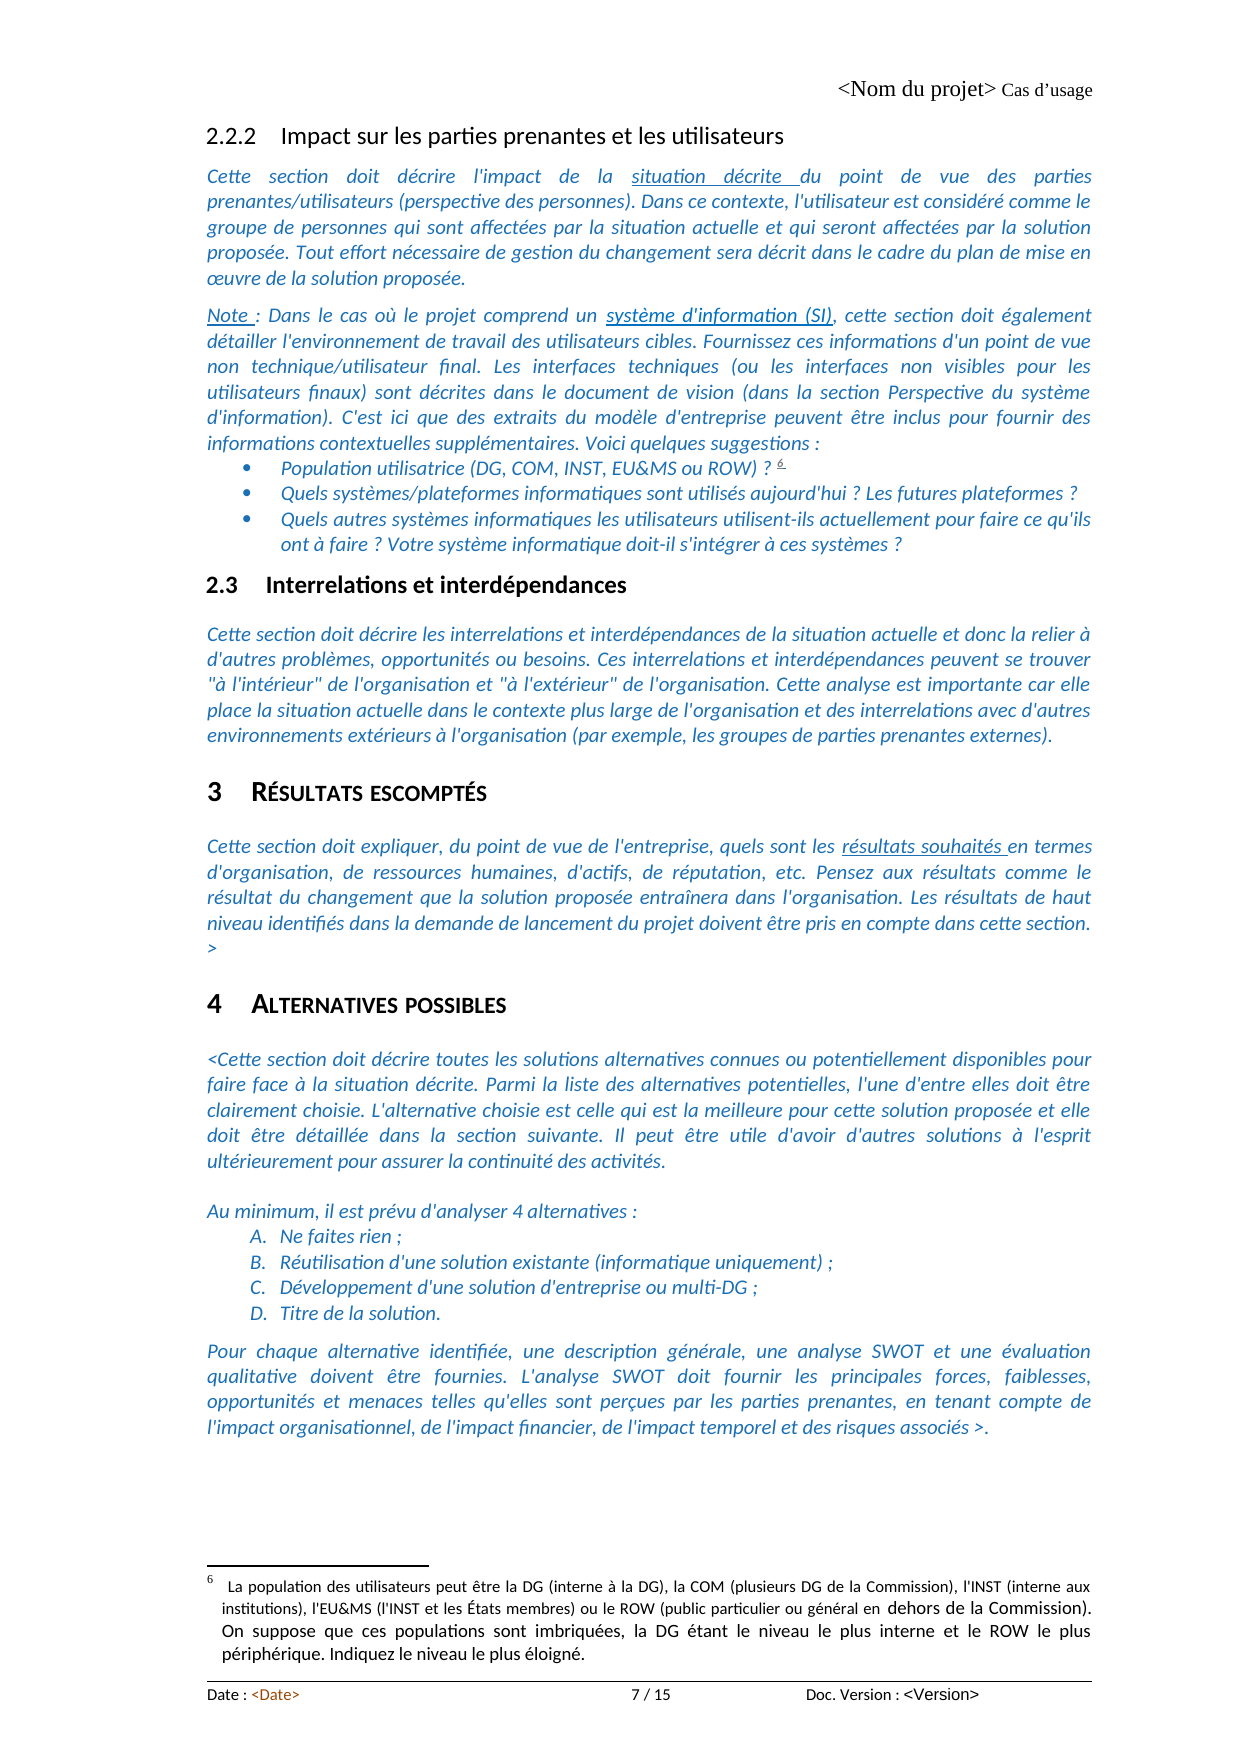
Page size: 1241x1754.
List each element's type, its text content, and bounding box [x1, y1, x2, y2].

text Note : Dans le cas où le projet comprend un système d'information (SI), cette section doit également détailler l'environnement de travail des utilisateurs cibles. Fournissez ces informations d'un point de vue non technique/utilisateur final. Les interfaces techniques (ou les interfaces non visibles pour les utilisateurs finaux) sont décrites dans le document de vision (dans la section Perspective du système d'information). C'est ici que des extraits du modèle d'entreprise peuvent être inclus pour fournir des informations contextuelles supplémentaires. Voici quelques suggestions : [207, 303, 1092, 455]
list Titre de la solution. [250, 1300, 1092, 1325]
text <Cette section doit décrire toutes les solutions alternatives connues ou potentiellement disponibles pour faire face à la situation décrite. Parmi la liste des alternatives potentielles, l'une d'entre elles doit être clairement choisie. L'alternative choisie est celle qui est la meilleure pour cette solution proposée et elle doit être détaillée dans la section suivante. Il peut être utile d'avoir d'autres solutions à l'esprit ultérieurement pour assurer la continuité des activités. [207, 1046, 1092, 1173]
subtitle Interrelations et interdépendances [206, 569, 1092, 600]
text Pour chaque alternative identifiée, une description générale, une analyse SWOT et une évaluation qualitative doivent être fournies. L'analyse SWOT doit fournir les principales forces, faiblesses, opportunités et menaces telles qu'elles sont perçues par les parties prenantes, en tenant compte de l'impact organisationnel, de l'impact financier, de l'impact temporel et des risques associés >. [207, 1338, 1092, 1439]
list Quels systèmes/plateformes informatiques sont utilisés aujourd'hui ? Les futures plateformes ? [243, 481, 1092, 506]
text Cette section doit décrire l'impact de la situation décrite du point de vue des parties prenantes/utilisateurs (perspective des personnes). Dans ce contexte, l'utilisateur est considéré comme le groupe de personnes qui sont affectées par la situation actuelle et qui seront affectées par la solution proposée. Tout effort nécessaire de gestion du changement sera décrit dans le cadre du plan de mise en œuvre de la solution proposée. [207, 163, 1092, 290]
list Réutilisation d'une solution existante (informatique uniquement) ; [250, 1249, 1092, 1274]
list Ne faites rien ; [250, 1224, 1092, 1249]
subtitle Alternatives possibles [207, 986, 1092, 1021]
list Population utilisatrice (DG, COM, INST, EU&MS ou ROW) ? [243, 455, 1092, 481]
list Développement d'une solution d'entreprise ou multi-DG ; [250, 1274, 1092, 1300]
text Cette section doit décrire les interrelations et interdépendances de la situation actuelle et donc la relier à d'autres problèmes, opportunités ou besoins. Ces interrelations et interdépendances peuvent se trouver "à l'intérieur" de l'organisation et "à l'extérieur" de l'organisation. Cette analyse est importante car elle place la situation actuelle dans le contexte plus large de l'organisation et des interrelations avec d'autres environnements extérieurs à l'organisation (par exemple, les groupes de parties prenantes externes). [207, 621, 1092, 748]
subtitle Résultats escomptés [207, 773, 1092, 808]
subtitle Impact sur les parties prenantes et les utilisateurs [206, 120, 1092, 151]
list Quels autres systèmes informatiques les utilisateurs utilisent-ils actuellement pour faire ce qu'ils ont à faire ? Votre système informatique doit-il s'intégrer à ces systèmes ? [243, 506, 1092, 557]
text Cette section doit expliquer, du point de vue de l'entreprise, quels sont les résultats souhaités en termes d'organisation, de ressources humaines, d'actifs, de réputation, etc. Pensez aux résultats comme le résultat du changement que la solution proposée entraînera dans l'organisation. Les résultats de haut niveau identifiés dans la demande de lancement du projet doivent être pris en compte dans cette section. > [207, 833, 1092, 961]
text Au minimum, il est prévu d'analyser 4 alternatives : [207, 1198, 1092, 1224]
